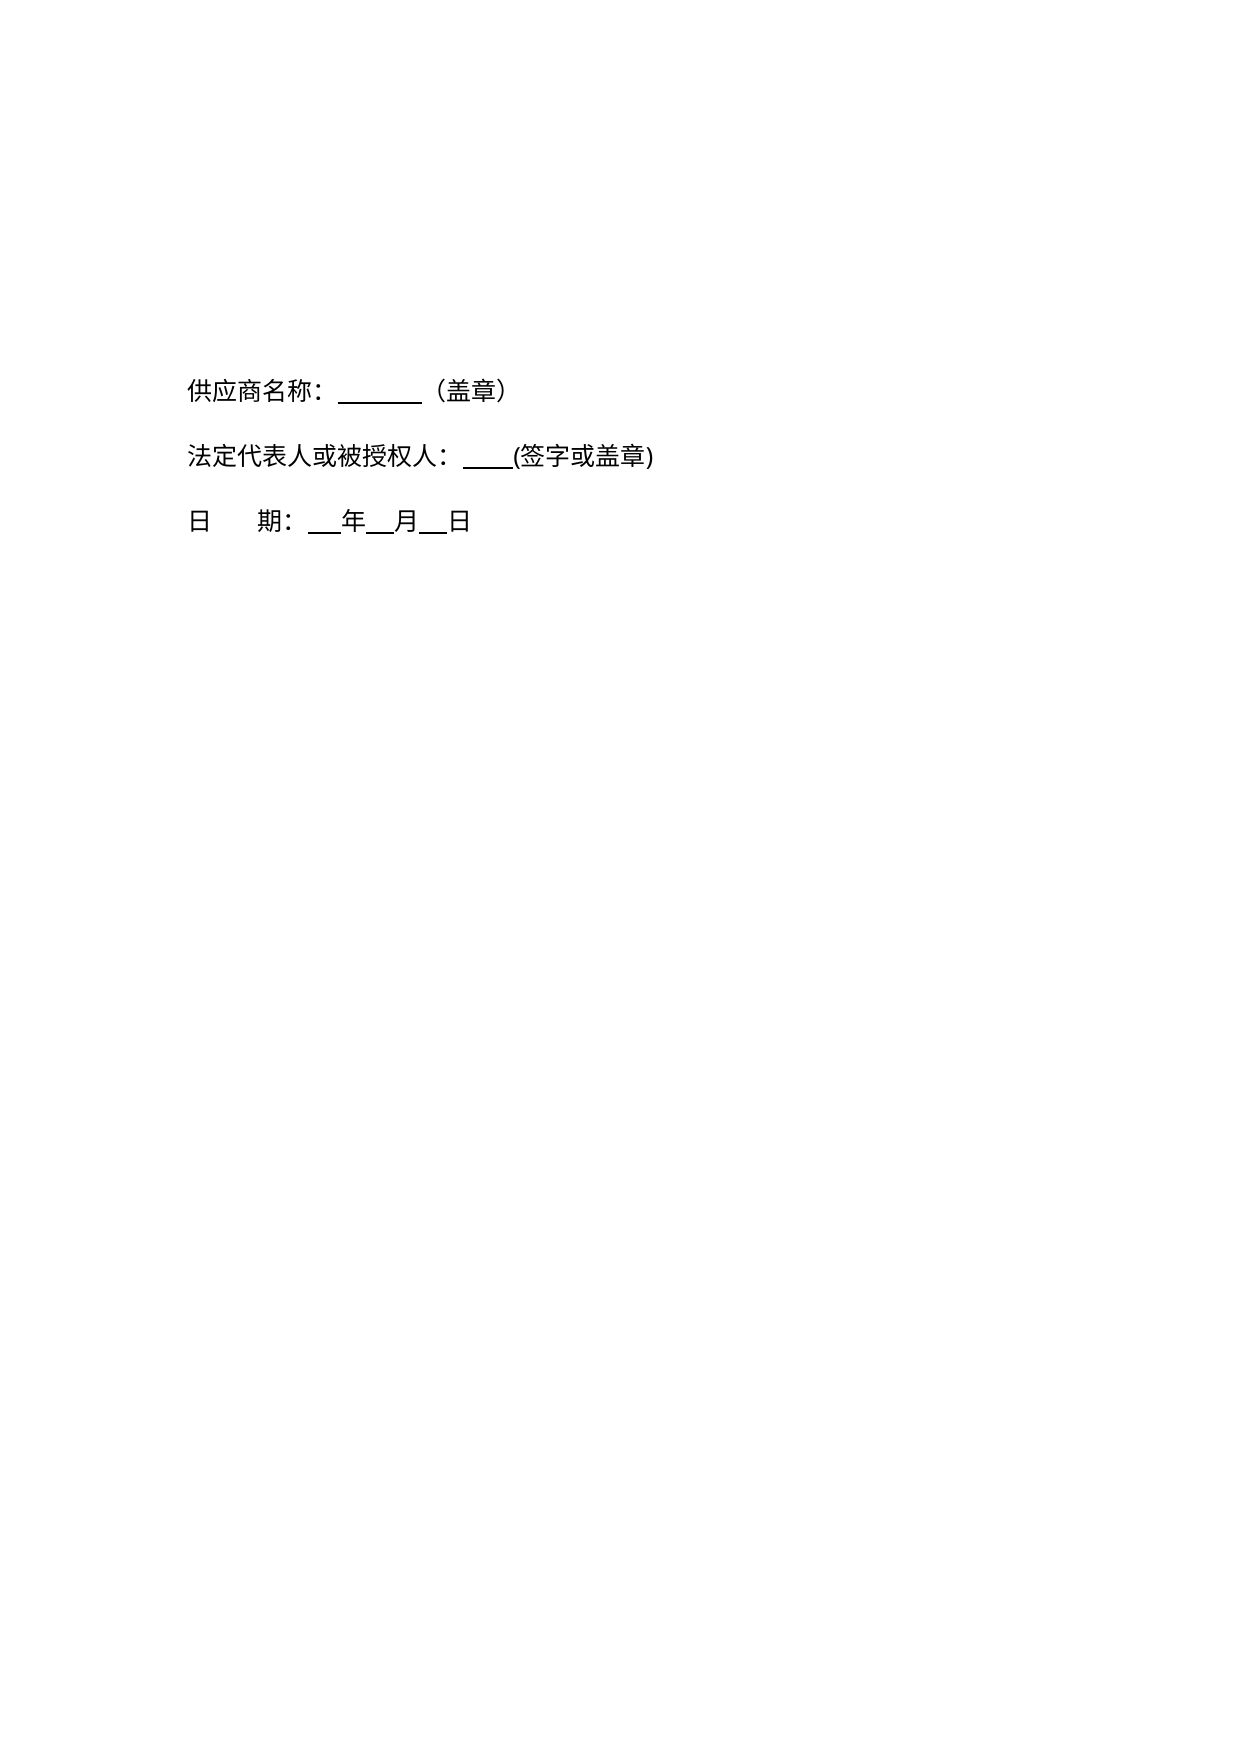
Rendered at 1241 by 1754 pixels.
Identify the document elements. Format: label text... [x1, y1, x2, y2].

text 法定代表人或被授权人： (签字或盖章) [187, 422, 1053, 487]
text 供应商名称： （盖章） [187, 357, 1053, 422]
text 日 期： 年 月 日 [187, 487, 1053, 552]
